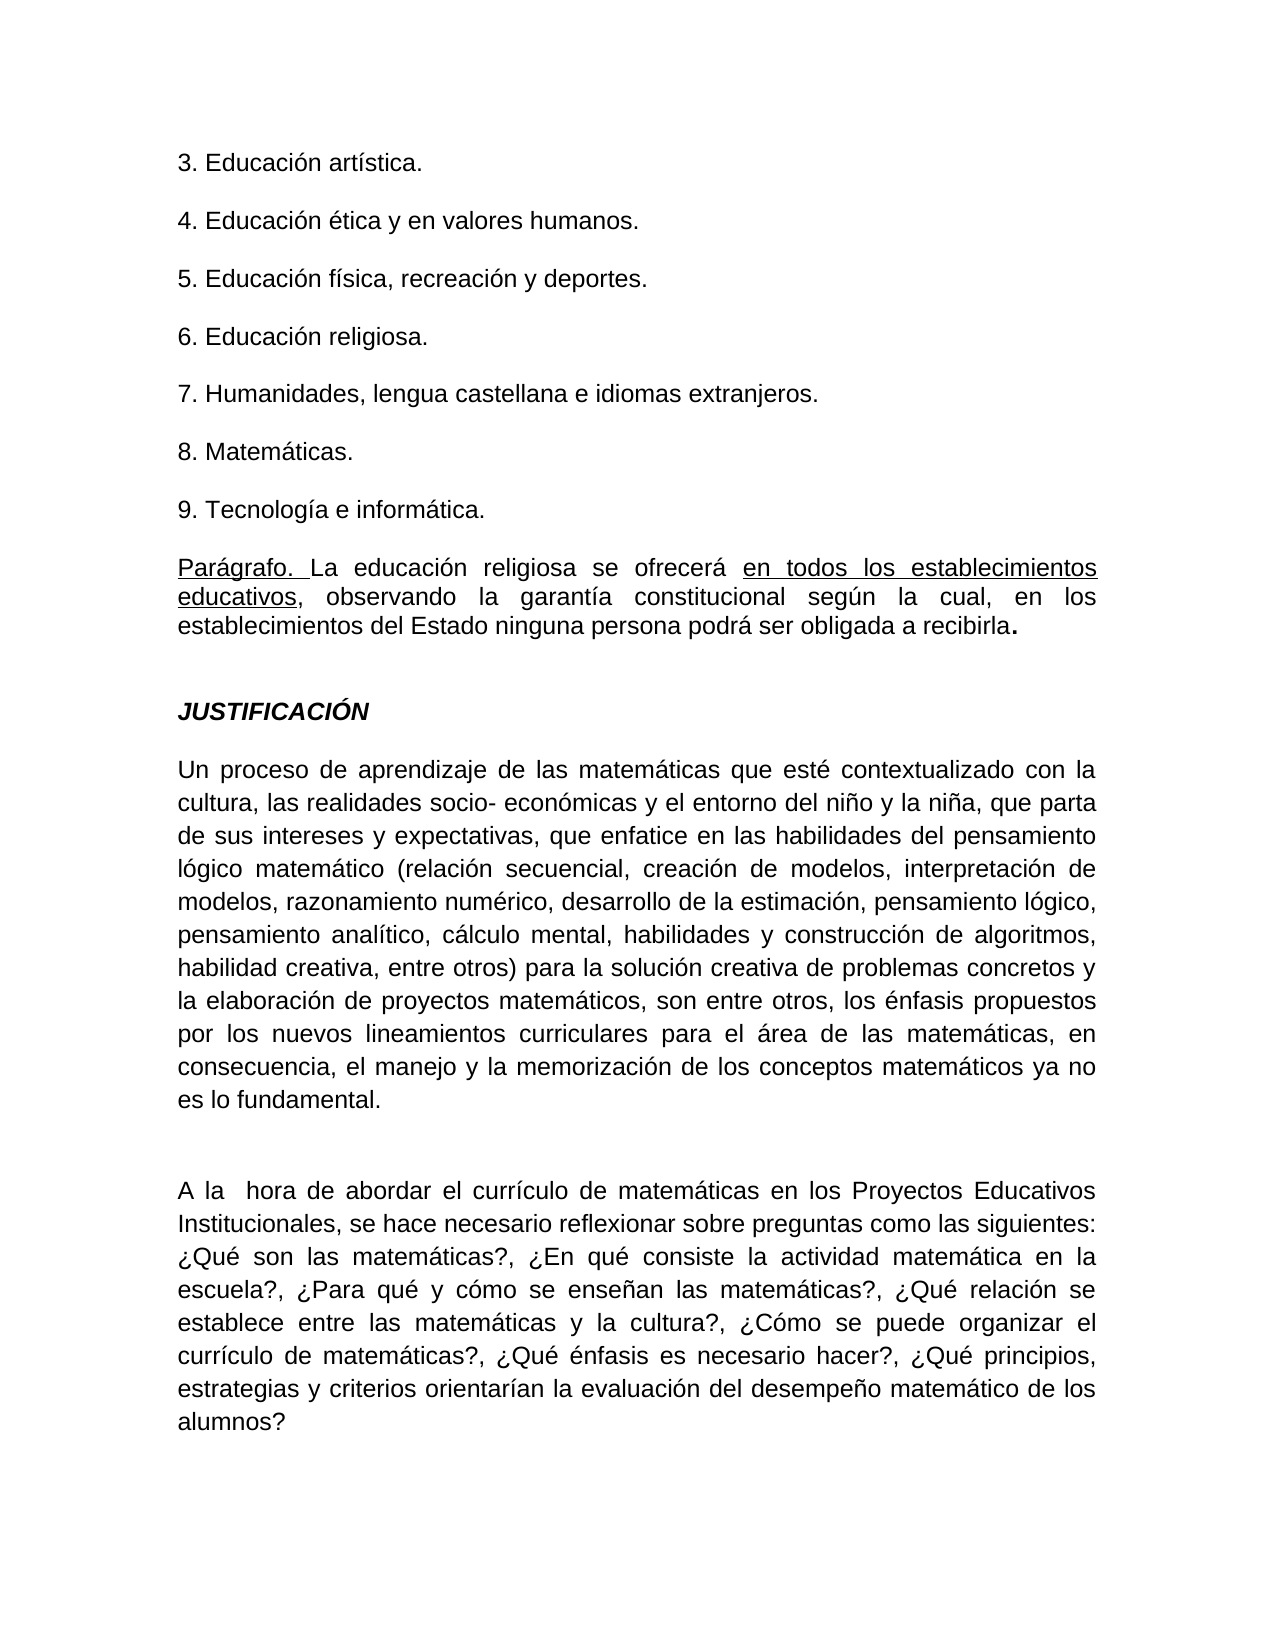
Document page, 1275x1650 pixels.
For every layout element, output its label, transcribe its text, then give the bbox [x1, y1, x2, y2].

text 4. Educación ética y en valores humanos. [177, 206, 1098, 234]
text 3. Educación artística. [177, 148, 1098, 176]
text Un proceso de aprendizaje de las matemáticas que esté contextualizado con la cultura, las realidades socio- económicas y el entorno del niño y la niña, que parta de sus intereses y expectativas, que enfatice en las habilidades del pensamiento lógico matemático (relación secuencial, creación de modelos, interpretación de modelos, razonamiento numérico, desarrollo de la estimación, pensamiento lógico, pensamiento analítico, cálculo mental, habilidades y construcción de algoritmos, habilidad creativa, entre otros) para la solución creativa de problemas concretos y la elaboración de proyectos matemáticos, son entre otros, los énfasis propuestos por los nuevos lineamientos curriculares para el área de las matemáticas, en consecuencia, el manejo y la memorización de los conceptos matemáticos ya no es lo fundamental. [177, 755, 1098, 1114]
text JUSTIFICACIÓN [177, 697, 1098, 726]
text 5. Educación física, recreación y deportes. [177, 263, 1098, 292]
text Parágrafo. La educación religiosa se ofrecerá en todos los establecimientos educativos, observando la garantía constitucional según la cual, en los establecimientos del Estado ninguna persona podrá ser obligada a recibirla. [177, 553, 1098, 639]
text 8. Matemáticas. [177, 437, 1098, 466]
text A la hora de abordar el currículo de matemáticas en los Proyectos Educativos Institucionales, se hace necesario reflexionar sobre preguntas como las siguientes: ¿Qué son las matemáticas?, ¿En qué consiste la actividad matemática en la escuela?, ¿Para qué y cómo se enseñan las matemáticas?, ¿Qué relación se establece entre las matemáticas y la cultura?, ¿Cómo se puede organizar el currículo de matemáticas?, ¿Qué énfasis es necesario hacer?, ¿Qué principios, estrategias y criterios orientarían la evaluación del desempeño matemático de los alumnos? [177, 1176, 1098, 1436]
text 9. Tecnología e informática. [177, 495, 1098, 524]
text 6. Educación religiosa. [177, 321, 1098, 350]
text 7. Humanidades, lengua castellana e idiomas extranjeros. [177, 379, 1098, 408]
